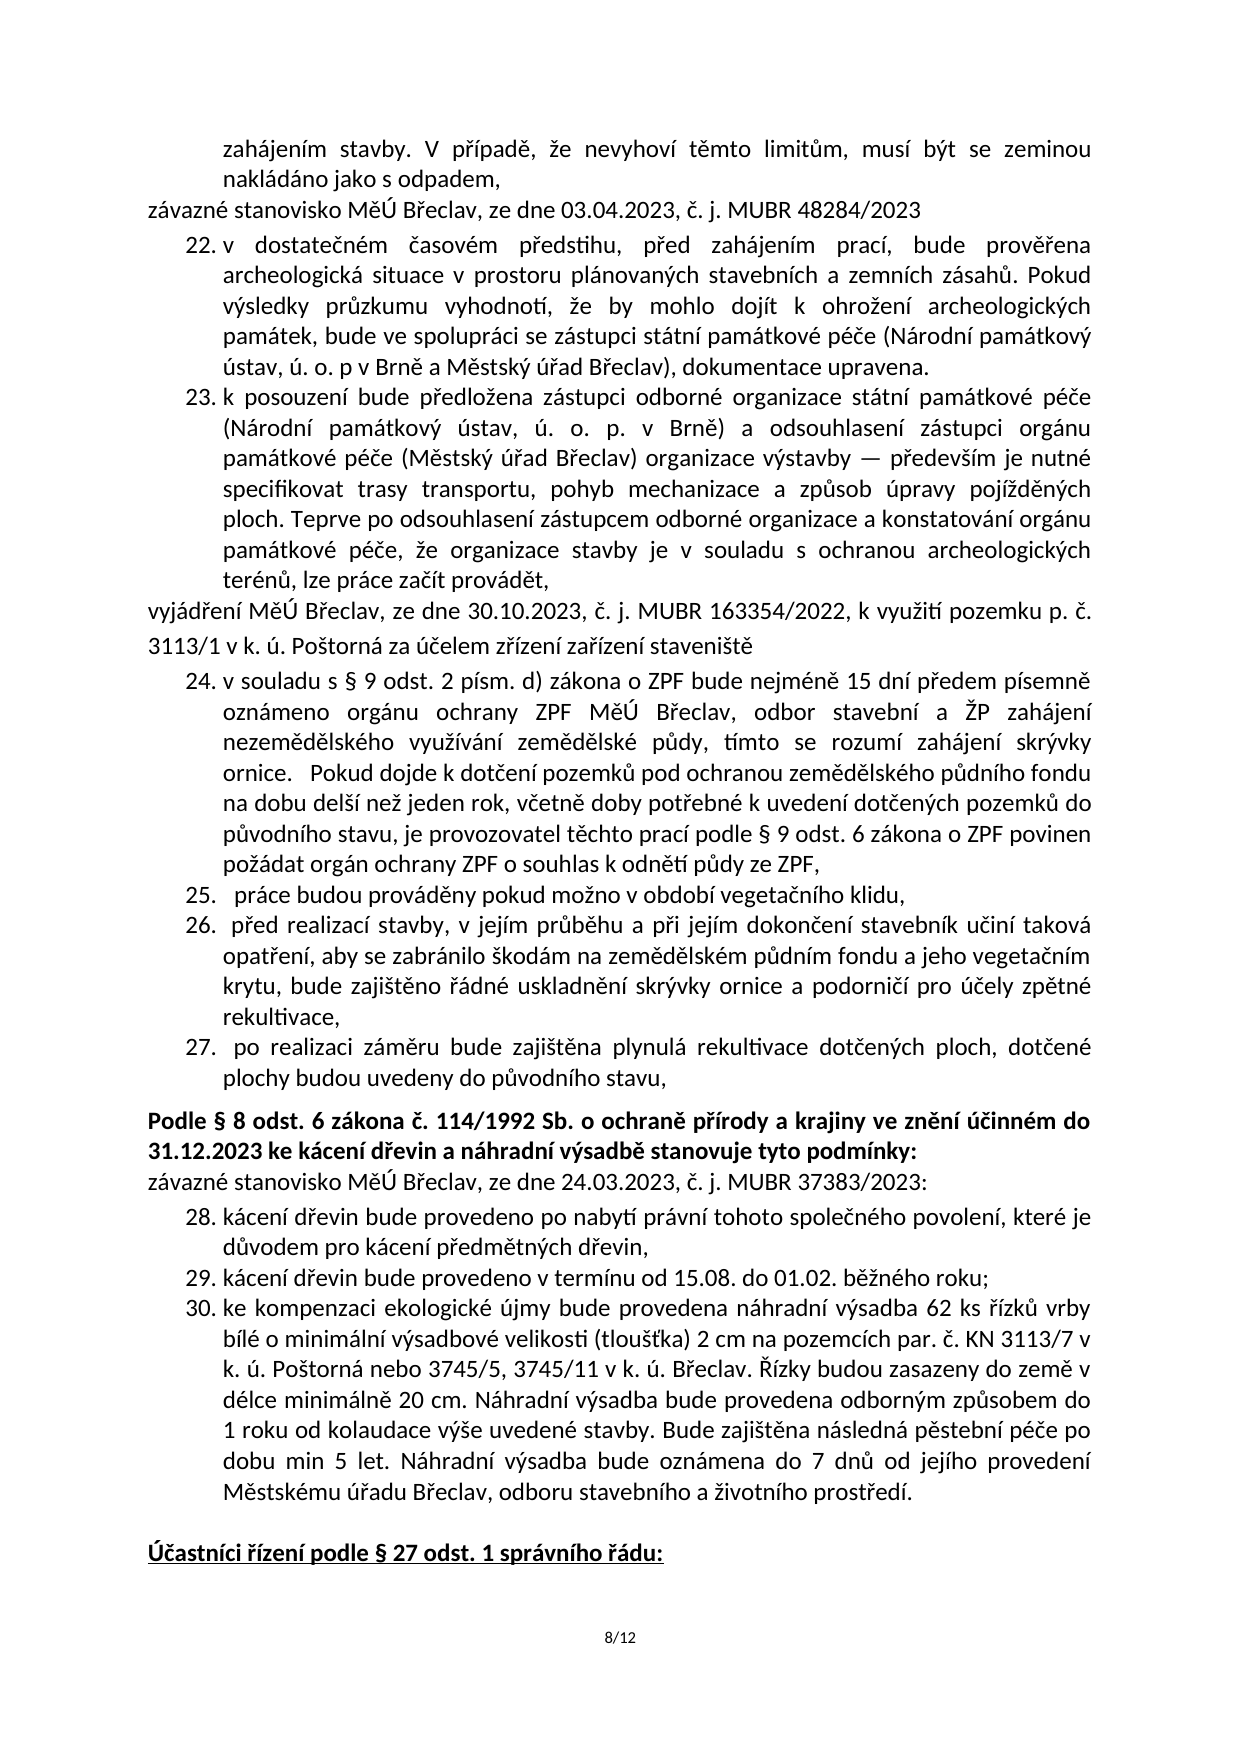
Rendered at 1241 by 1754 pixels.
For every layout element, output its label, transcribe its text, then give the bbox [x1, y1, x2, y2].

text závazné stanovisko MěÚ Břeclav, ze dne 03.04.2023, č. j. MUBR 48284/2023 [148, 194, 1092, 224]
list v dostatečném časovém předstihu, před zahájením prací, bude prověřena archeologická situace v prostoru plánovaných stavebních a zemních zásahů. Pokud výsledky průzkumu vyhodnotí, že by mohlo dojít k ohrožení archeologických památek, bude ve spolupráci se zástupci státní památkové péče (Národní památkový ústav, ú. o. p v Brně a Městský úřad Břeclav), dokumentace upravena. [185, 229, 1092, 382]
list práce budou prováděny pokud možno v období vegetačního klidu, [185, 879, 1092, 909]
list v souladu s § 9 odst. 2 písm. d) zákona o ZPF bude nejméně 15 dní předem písemně oznámeno orgánu ochrany ZPF MěÚ Břeclav, odbor stavební a ŽP zahájení nezemědělského využívání zemědělské půdy, tímto se rozumí zahájení skrývky ornice. Pokud dojde k dotčení pozemků pod ochranou zemědělského půdního fondu na dobu delší než jeden rok, včetně doby potřebné k uvedení dotčených pozemků do původního stavu, je provozovatel těchto prací podle § 9 odst. 6 zákona o ZPF povinen požádat orgán ochrany ZPF o souhlas k odnětí půdy ze ZPF, [185, 665, 1092, 879]
text Podle § 8 odst. 6 zákona č. 114/1992 Sb. o ochraně přírody a krajiny ve znění účinném do 31.12.2023 ke kácení dřevin a náhradní výsadbě stanovuje tyto podmínky: [148, 1105, 1092, 1166]
text Účastníci řízení podle § 27 odst. 1 správního řádu: [148, 1537, 1092, 1567]
text závazné stanovisko MěÚ Břeclav, ze dne 24.03.2023, č. j. MUBR 37383/2023: [148, 1166, 1092, 1197]
list k posouzení bude předložena zástupci odborné organizace státní památkové péče (Národní památkový ústav, ú. o. p. v Brně) a odsouhlasení zástupci orgánu památkové péče (Městský úřad Břeclav) organizace výstavby — především je nutné specifikovat trasy transportu, pohyb mechanizace a způsob úpravy pojížděných ploch. Teprve po odsouhlasení zástupcem odborné organizace a konstatování orgánu památkové péče, že organizace stavby je v souladu s ochranou archeologických terénů, lze práce začít provádět, [185, 382, 1092, 595]
list po realizaci záměru bude zajištěna plynulá rekultivace dotčených ploch, dotčené plochy budou uvedeny do původního stavu, [185, 1031, 1092, 1092]
list kácení dřevin bude provedeno po nabytí právní tohoto společného povolení, které je důvodem pro kácení předmětných dřevin, [185, 1201, 1092, 1262]
text vyjádření MěÚ Břeclav, ze dne 30.10.2023, č. j. MUBR 163354/2022, k využití pozemku p. č. 3113/1 v k. ú. Poštorná za účelem zřízení zařízení staveniště [148, 595, 1092, 661]
list kácení dřevin bude provedeno v termínu od 15.08. do 01.02. běžného roku; [185, 1262, 1092, 1293]
list ke kompenzaci ekologické újmy bude provedena náhradní výsadba 62 ks řízků vrby bílé o minimální výsadbové velikosti (tloušťka) 2 cm na pozemcích par. č. KN 3113/7 v k. ú. Poštorná nebo 3745/5, 3745/11 v k. ú. Břeclav. Řízky budou zasazeny do země v délce minimálně 20 cm. Náhradní výsadba bude provedena odborným způsobem do 1 roku od kolaudace výše uvedené stavby. Bude zajištěna následná pěstební péče po dobu min 5 let. Náhradní výsadba bude oznámena do 7 dnů od jejího provedení Městskému úřadu Břeclav, odboru stavebního a životního prostředí. [185, 1293, 1092, 1506]
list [185, 133, 1092, 194]
list před realizací stavby, v jejím průběhu a při jejím dokončení stavebník učiní taková opatření, aby se zabránilo škodám na zemědělském půdním fondu a jeho vegetačním krytu, bude zajištěno řádné uskladnění skrývky ornice a podorničí pro účely zpětné rekultivace, [185, 909, 1092, 1031]
